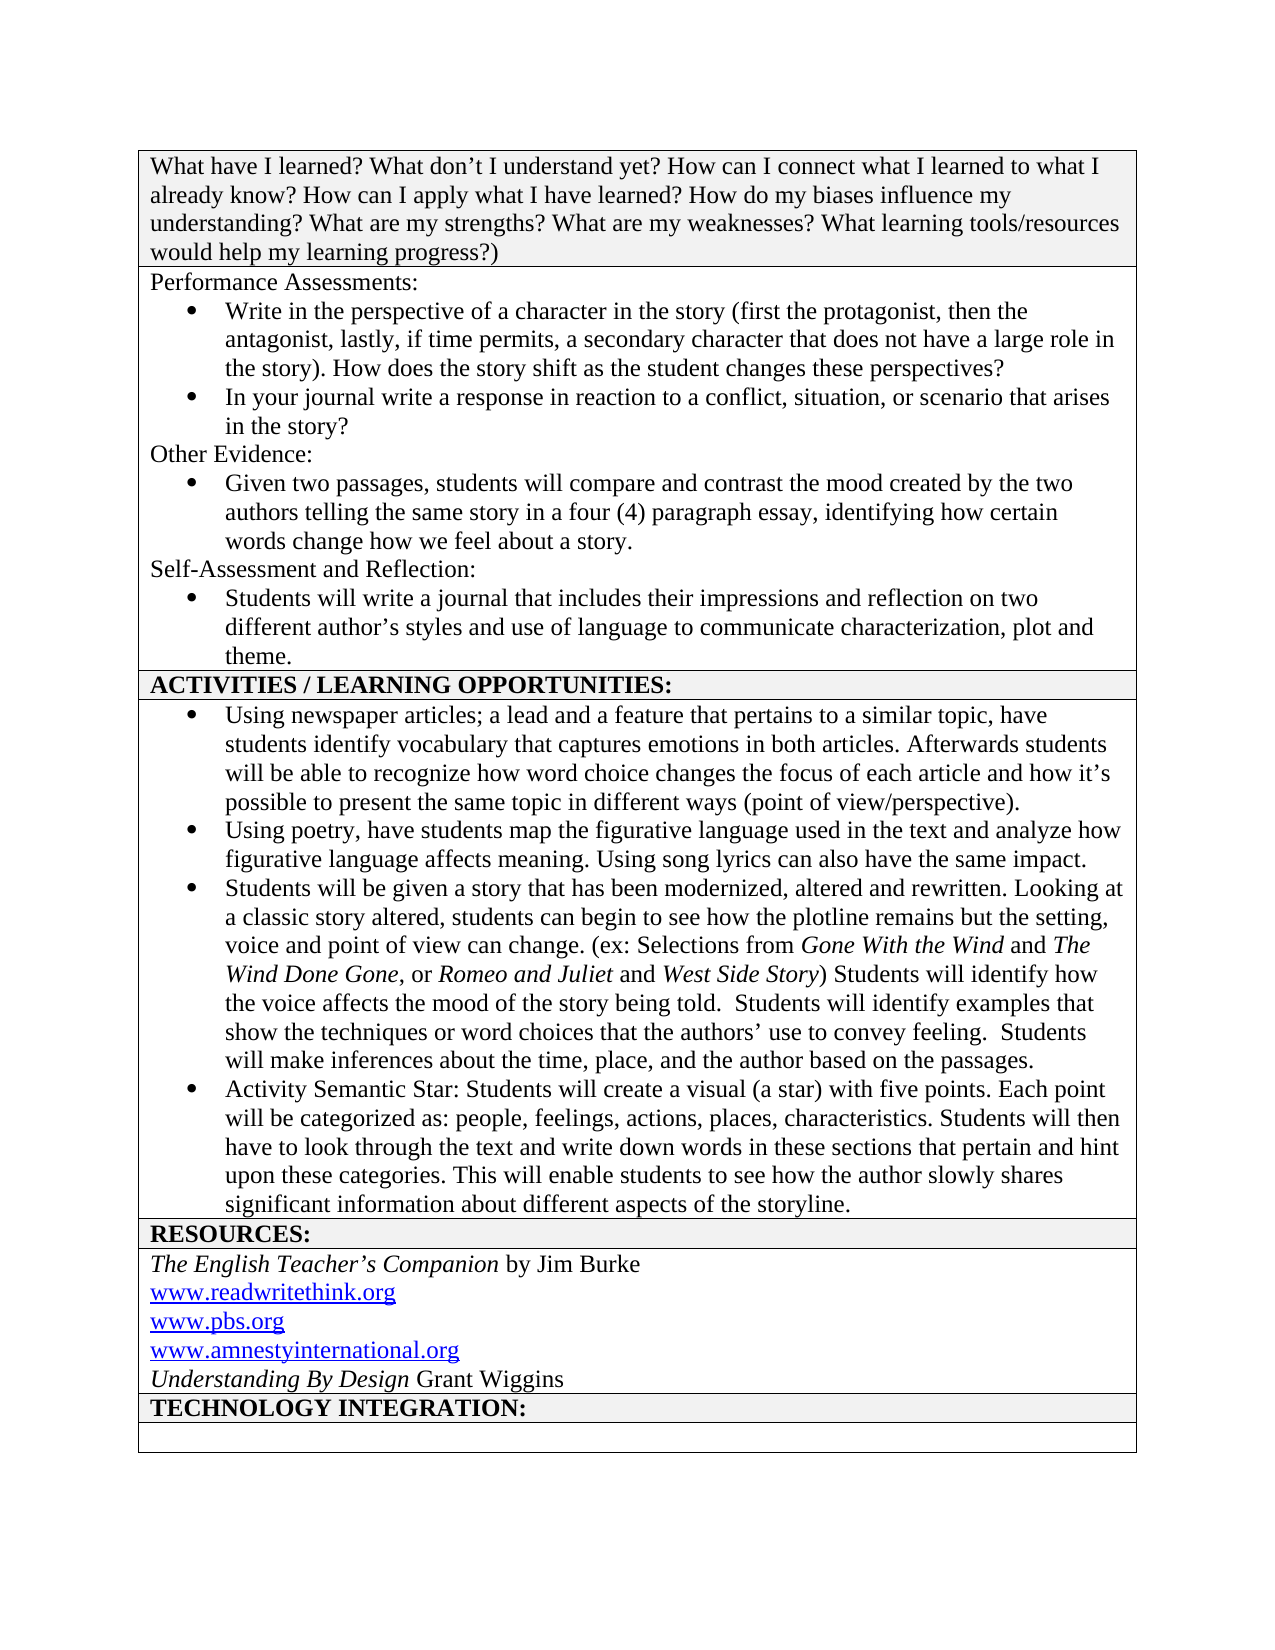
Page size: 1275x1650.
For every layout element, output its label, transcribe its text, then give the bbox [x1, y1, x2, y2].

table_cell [139, 151, 1136, 266]
table_cell [139, 1423, 1136, 1452]
table_cell RESOURCES: [139, 1219, 1136, 1248]
table_cell The English Teacher’s Companion by Jim Burke www.readwritethink.org www.pbs.org www.amnestyinternational.org Understanding By Design Grant Wiggins [139, 1249, 1136, 1392]
table_cell Using newspaper articles; a lead and a feature that pertains to a similar topic, have students identify vocabulary that captures emotions in both articles. Afterwards students will be able to recognize how word choice changes the focus of each article and how it’s possible to present the same topic in different ways (point of view/perspective). Using poetry, have students map the figurative language used in the text and analyze how figurative language affects meaning. Using song lyrics can also have the same impact. Students will be given a story that has been modernized, altered and rewritten. Looking at a classic story altered, students can begin to see how the plotline remains but the setting, voice and point of view can change. (ex: Selections from Gone With the Wind and The Wind Done Gone, or Romeo and Juliet and West Side Story) Students will identify how the voice affects the mood of the story being told. Students will identify examples that show the techniques or word choices that the authors’ use to convey feeling. Students will make inferences about the time, place, and the author based on the passages. Activity Semantic Star: Students will create a visual (a star) with five points. Each point will be categorized as: people, feelings, actions, places, characteristics. Students will then have to look through the text and write down words in these sections that pertain and hint upon these categories. This will enable students to see how the author slowly shares significant information about different aspects of the storyline. [139, 700, 1136, 1218]
table_cell TECHNOLOGY INTEGRATION: [139, 1394, 1136, 1422]
table_cell Performance Assessments: Write in the perspective of a character in the story (first the protagonist, then the antagonist, lastly, if time permits, a secondary character that does not have a large role in the story). How does the story shift as the student changes these perspectives? In your journal write a response in reaction to a conflict, situation, or scenario that arises in the story? Other Evidence: Given two passages, students will compare and contrast the mood created by the two authors telling the same story in a four (4) paragraph essay, identifying how certain words change how we feel about a story. Self-Assessment and Reflection: Students will write a journal that includes their impressions and reflection on two different author’s styles and use of language to communicate characterization, plot and theme. [139, 267, 1136, 669]
table_cell ACTIVITIES / LEARNING OPPORTUNITIES: [139, 671, 1136, 699]
